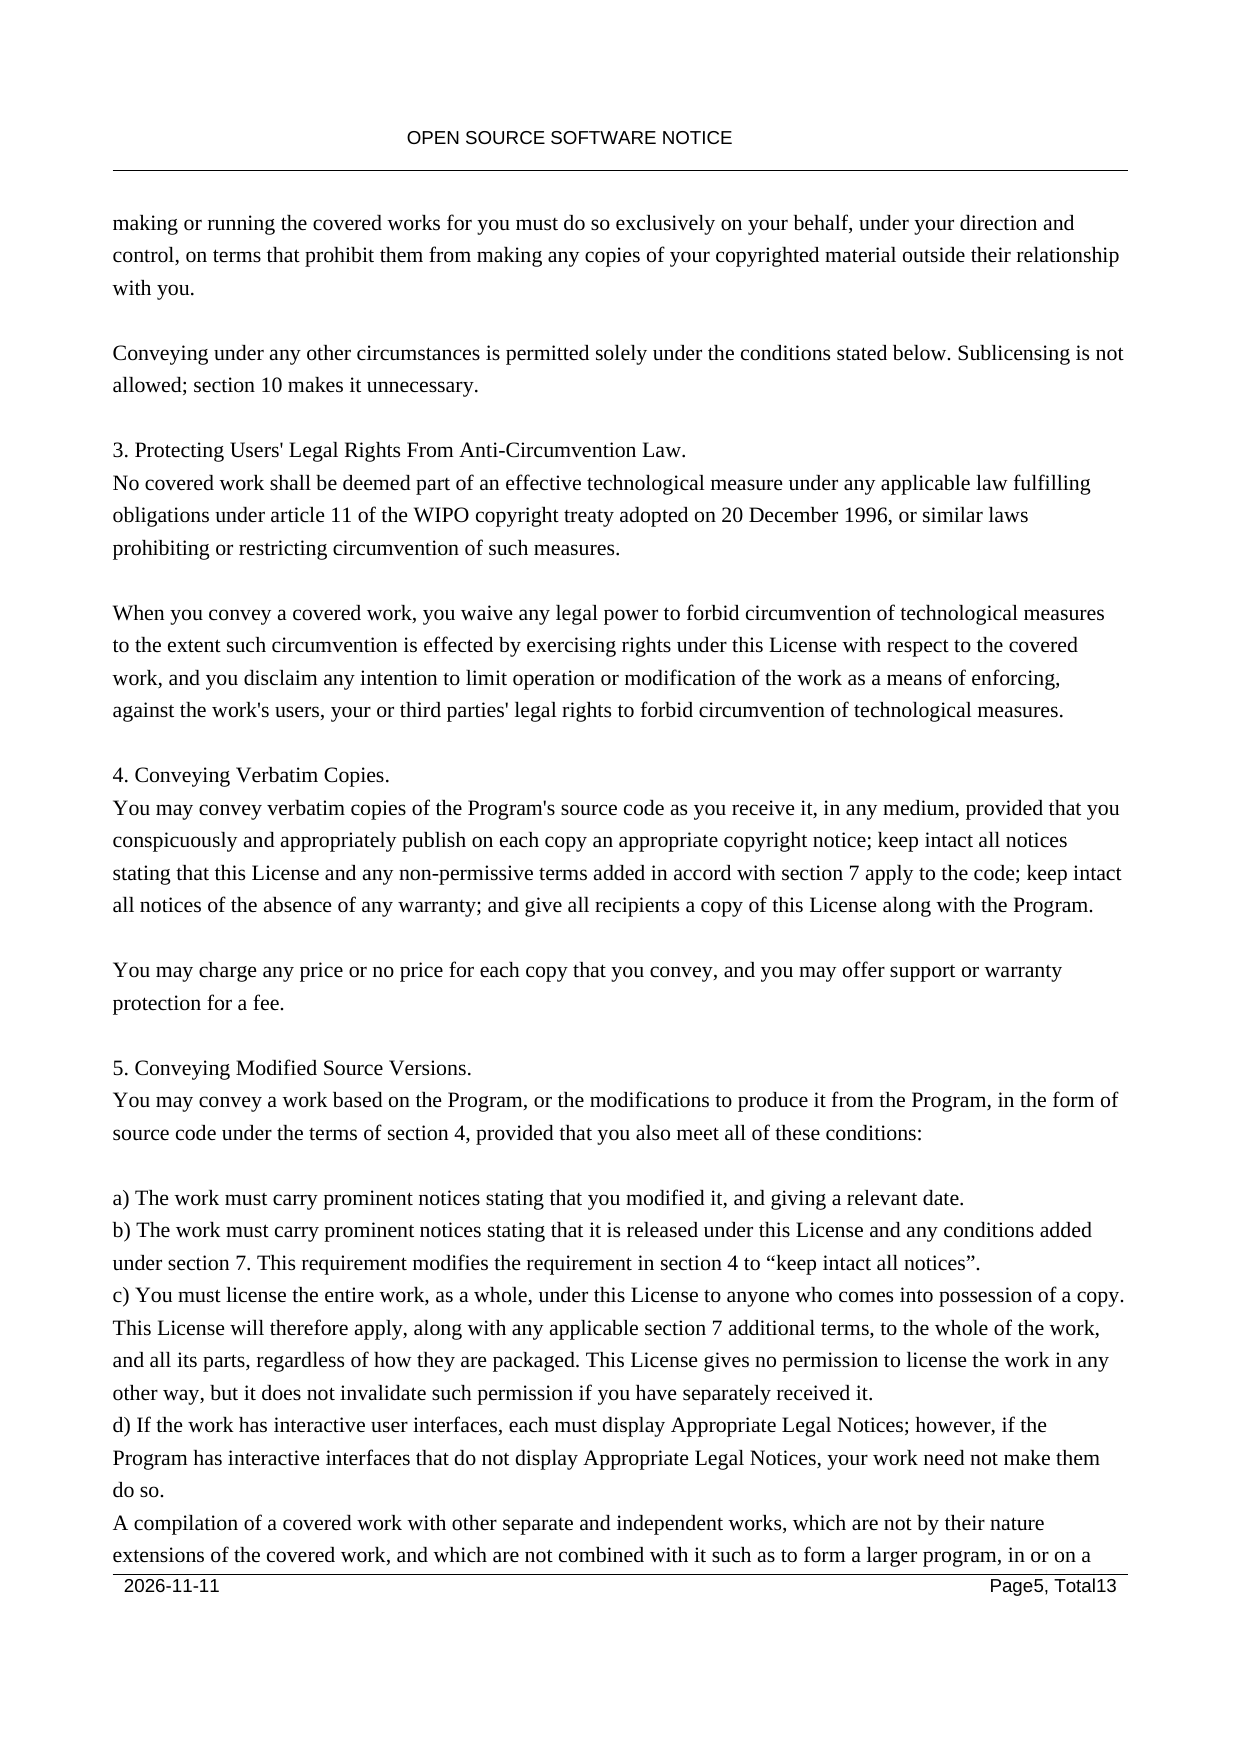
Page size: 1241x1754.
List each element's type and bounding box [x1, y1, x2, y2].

text [112, 206, 1128, 1571]
